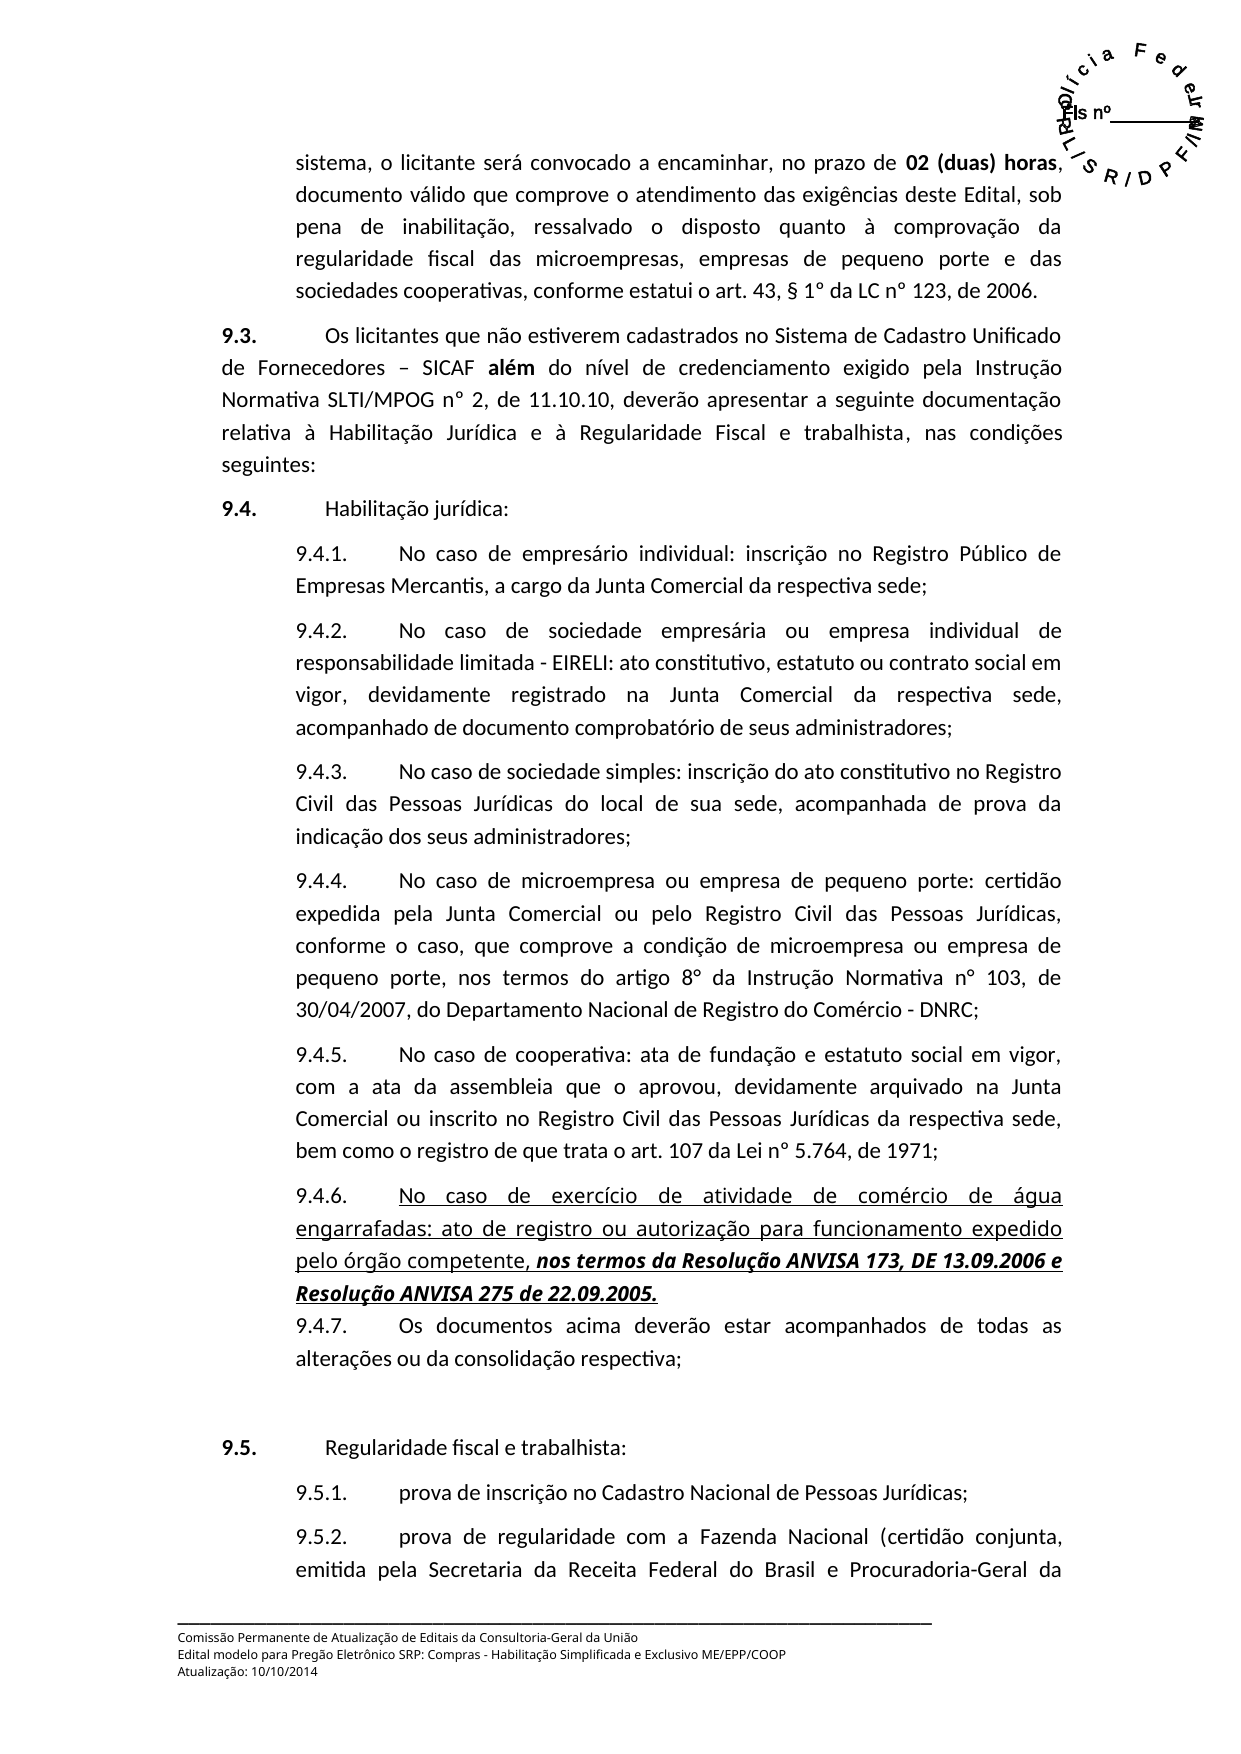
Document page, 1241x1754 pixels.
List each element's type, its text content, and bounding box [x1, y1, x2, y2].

list No caso de exercício de atividade de comércio de água engarrafadas: ato de registro ou autorização para funcionamento expedido pelo órgão competente, nos termos da Resolução ANVISA 173, DE 13.09.2006 e Resolução ANVISA 275 de 22.09.2005. [295, 1239, 1063, 1271]
list No caso de sociedade empresária ou empresa individual de responsabilidade limitada - EIRELI: ato constitutivo, estatuto ou contrato social em vigor, devidamente registrado na Junta Comercial da respectiva sede, acompanhado de documento comprobatório de seus administradores; [295, 616, 1063, 741]
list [295, 1522, 1063, 1583]
list No caso de empresário individual: inscrição no Registro Público de Empresas Mercantis, a cargo da Junta Comercial da respectiva sede; [295, 539, 1063, 599]
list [295, 148, 1063, 304]
list Regularidade fiscal e trabalhista: [221, 1433, 1063, 1461]
list Habilitação jurídica: [221, 494, 1063, 523]
list No caso de exercício de atividade de comércio de água engarrafadas: ato de registro ou autorização para funcionamento expedido pelo órgão competente, nos termos da Resolução ANVISA 173, DE 13.09.2006 e Resolução ANVISA 275 de 22.09.2005. [295, 1272, 1063, 1307]
list Os licitantes que não estiverem cadastrados no Sistema de Cadastro Unificado de Fornecedores – SICAF além do nível de credenciamento exigido pela Instrução Normativa SLTI/MPOG nº 2, de 11.10.10, deverão apresentar a seguinte documentação relativa à Habilitação Jurídica e à Regularidade Fiscal e trabalhista, nas condições seguintes: [221, 321, 1063, 478]
list No caso de microempresa ou empresa de pequeno porte: certidão expedida pela Junta Comercial ou pelo Registro Civil das Pessoas Jurídicas, conforme o caso, que comprove a condição de microempresa ou empresa de pequeno porte, nos termos do artigo 8° da Instrução Normativa n° 103, de 30/04/2007, do Departamento Nacional de Registro do Comércio - DNRC; [295, 866, 1063, 1023]
list No caso de sociedade simples: inscrição do ato constitutivo no Registro Civil das Pessoas Jurídicas do local de sua sede, acompanhada de prova da indicação dos seus administradores; [295, 757, 1063, 850]
list Os documentos acima deverão estar acompanhados de todas as alterações ou da consolidação respectiva; [295, 1312, 1063, 1372]
list No caso de exercício de atividade de comércio de água engarrafadas: ato de registro ou autorização para funcionamento expedido pelo órgão competente, nos termos da Resolução ANVISA 173, DE 13.09.2006 e Resolução ANVISA 275 de 22.09.2005. [295, 1181, 1063, 1238]
list No caso de cooperativa: ata de fundação e estatuto social em vigor, com a ata da assembleia que o aprovou, devidamente arquivado na Junta Comercial ou inscrito no Registro Civil das Pessoas Jurídicas da respectiva sede, bem como o registro de que trata o art. 107 da Lei nº 5.764, de 1971; [295, 1040, 1063, 1164]
list prova de inscrição no Cadastro Nacional de Pessoas Jurídicas; [295, 1478, 1063, 1506]
